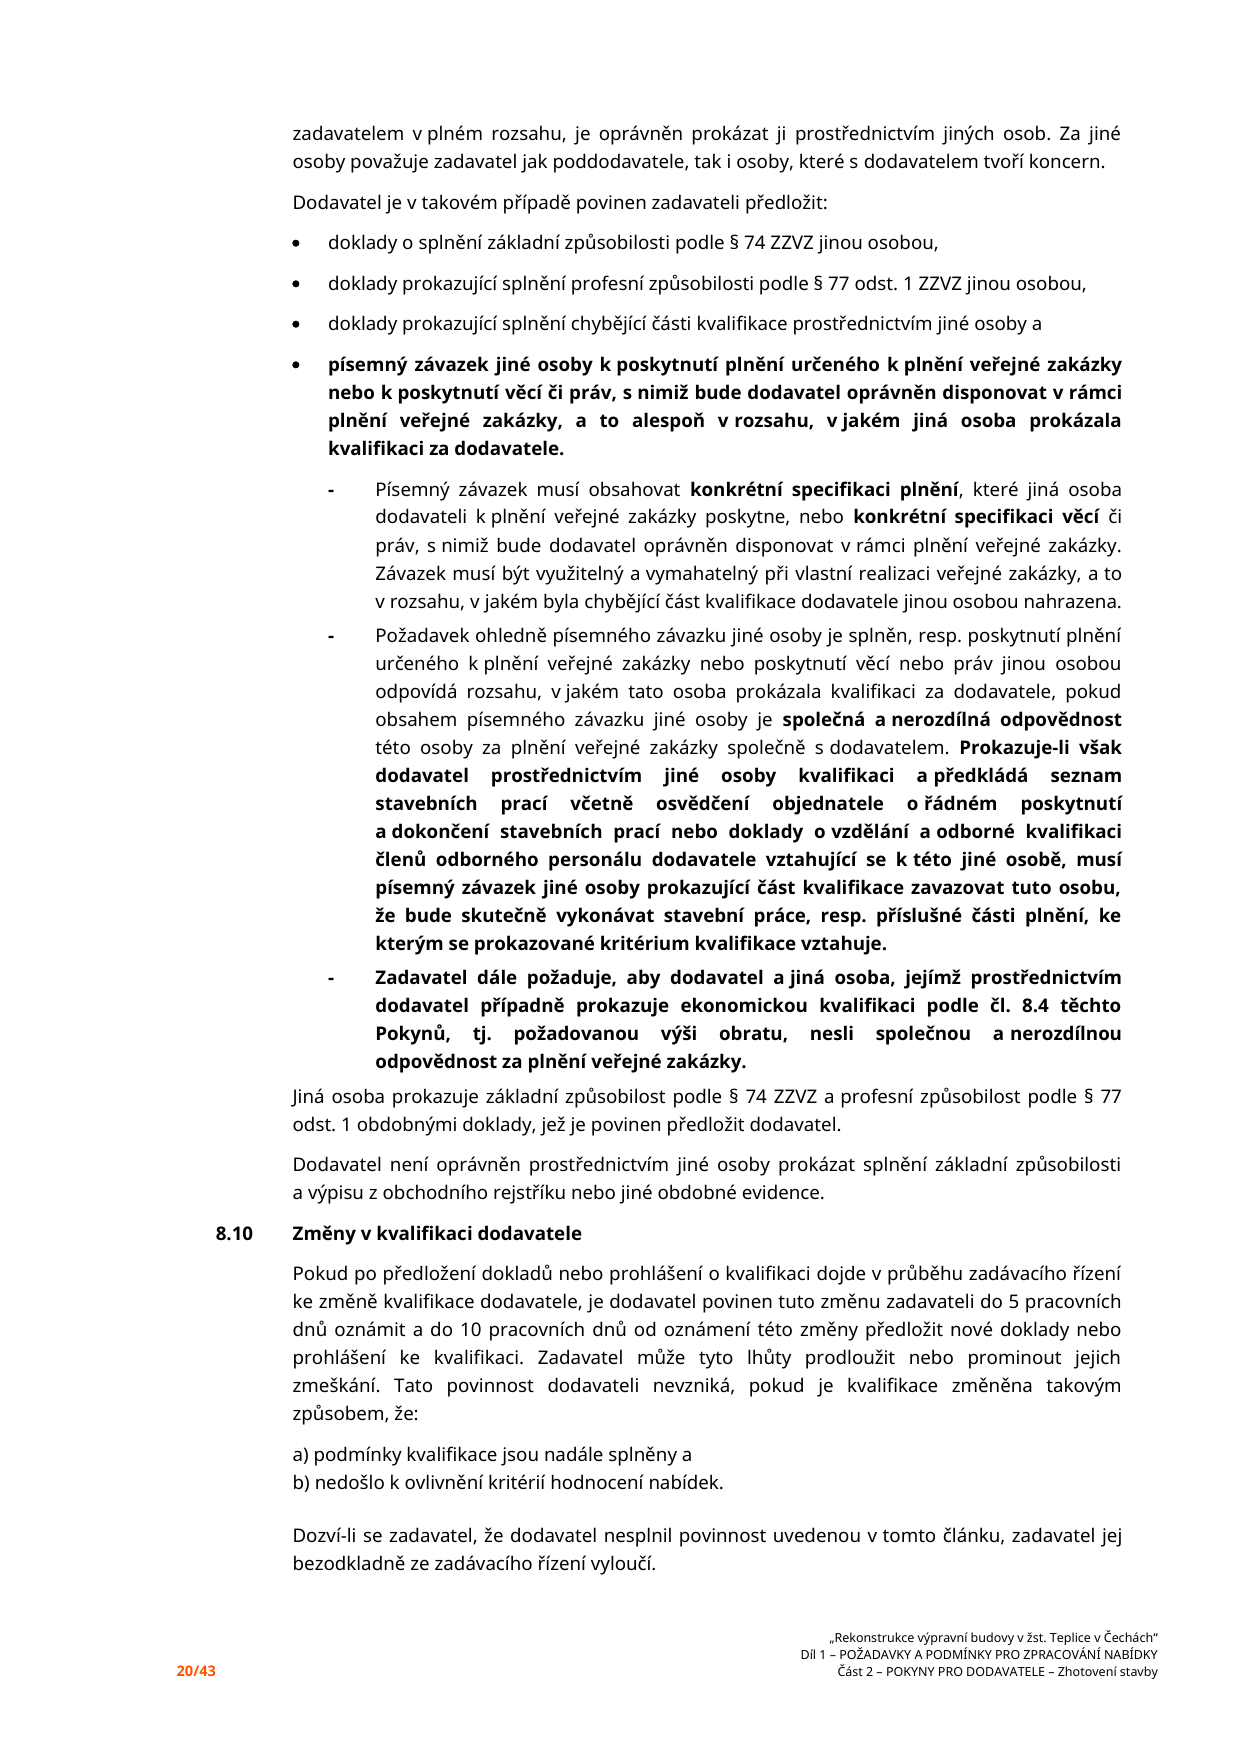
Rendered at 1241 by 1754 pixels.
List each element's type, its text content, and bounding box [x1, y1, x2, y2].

text Dodavatel je v takovém případě povinen zadavateli předložit: [292, 189, 1122, 215]
text Požadavek ohledně písemného závazku jiné osoby je splněn, resp. poskytnutí plnění určeného k plnění veřejné zakázky nebo poskytnutí věcí nebo práv jinou osobou odpovídá rozsahu, v jakém tato osoba prokázala kvalifikaci za dodavatele, pokud obsahem písemného závazku jiné osoby je společná a nerozdílná odpovědnost této osoby za plnění veřejné zakázky společně s dodavatelem. Prokazuje-li však dodavatel prostřednictvím jiné osoby kvalifikaci a předkládá seznam stavebních prací včetně osvědčení objednatele o řádném poskytnutí a dokončení stavebních prací nebo doklady o vzdělání a odborné kvalifikaci členů odborného personálu dodavatele vztahující se k této jiné osobě, musí písemný závazek jiné osoby prokazující část kvalifikace zavazovat tuto osobu, že bude skutečně vykonávat stavební práce, resp. příslušné části plnění, ke kterým se prokazované kritérium kvalifikace vztahuje. [328, 622, 1122, 956]
text b) nedošlo k ovlivnění kritérií hodnocení nabídek. [292, 1469, 1122, 1495]
text Dozví-li se zadavatel, že dodavatel nesplnil povinnost uvedenou v tomto článku, zadavatel jej bezodkladně ze zadávacího řízení vyloučí. [292, 1522, 1122, 1576]
text Pokud po předložení dokladů nebo prohlášení o kvalifikaci dojde v průběhu zadávacího řízení ke změně kvalifikace dodavatele, je dodavatel povinen tuto změnu zadavateli do 5 pracovních dnů oznámit a do 10 pracovních dnů od oznámení této změny předložit nové doklady nebo prohlášení ke kvalifikaci. Zadavatel může tyto lhůty prodloužit nebo prominout jejich zmeškání. Tato povinnost dodavateli nevzniká, pokud je kvalifikace změněna takovým způsobem, že: [292, 1261, 1122, 1426]
text Dodavatel není oprávněn prostřednictvím jiné osoby prokázat splnění základní způsobilosti a výpisu z obchodního rejstříku nebo jiné obdobné evidence. [292, 1152, 1122, 1205]
text Změny v kvalifikaci dodavatele [216, 1220, 1122, 1246]
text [292, 121, 1122, 174]
text Jiná osoba prokazuje základní způsobilost podle § 74 ZZVZ a profesní způsobilost podle § 77 odst. 1 obdobnými doklady, jež je povinen předložit dodavatel. [292, 1083, 1122, 1137]
text a) podmínky kvalifikace jsou nadále splněny a [292, 1441, 1122, 1467]
text Zadavatel dále požaduje, aby dodavatel a jiná osoba, jejímž prostřednictvím dodavatel případně prokazuje ekonomickou kvalifikaci podle čl. 8.4 těchto Pokynů, tj. požadovanou výši obratu, nesli společnou a nerozdílnou odpovědnost za plnění veřejné zakázky. [328, 965, 1122, 1074]
text doklady o splnění základní způsobilosti podle § 74 ZZVZ jinou osobou, [292, 230, 1122, 255]
text Písemný závazek musí obsahovat konkrétní specifikaci plnění, které jiná osoba dodavateli k plnění veřejné zakázky poskytne, nebo konkrétní specifikaci věcí či práv, s nimiž bude dodavatel oprávněn disponovat v rámci plnění veřejné zakázky. Závazek musí být využitelný a vymahatelný při vlastní realizaci veřejné zakázky, a to v rozsahu, v jakém byla chybějící část kvalifikace dodavatele jinou osobou nahrazena. [328, 476, 1122, 613]
text písemný závazek jiné osoby k poskytnutí plnění určeného k plnění veřejné zakázky nebo k poskytnutí věcí či práv, s nimiž bude dodavatel oprávněn disponovat v rámci plnění veřejné zakázky, a to alespoň v rozsahu, v jakém jiná osoba prokázala kvalifikaci za dodavatele. [292, 351, 1122, 461]
text doklady prokazující splnění profesní způsobilosti podle § 77 odst. 1 ZZVZ jinou osobou, [292, 270, 1122, 296]
text doklady prokazující splnění chybějící části kvalifikace prostřednictvím jiné osoby a [292, 311, 1122, 336]
